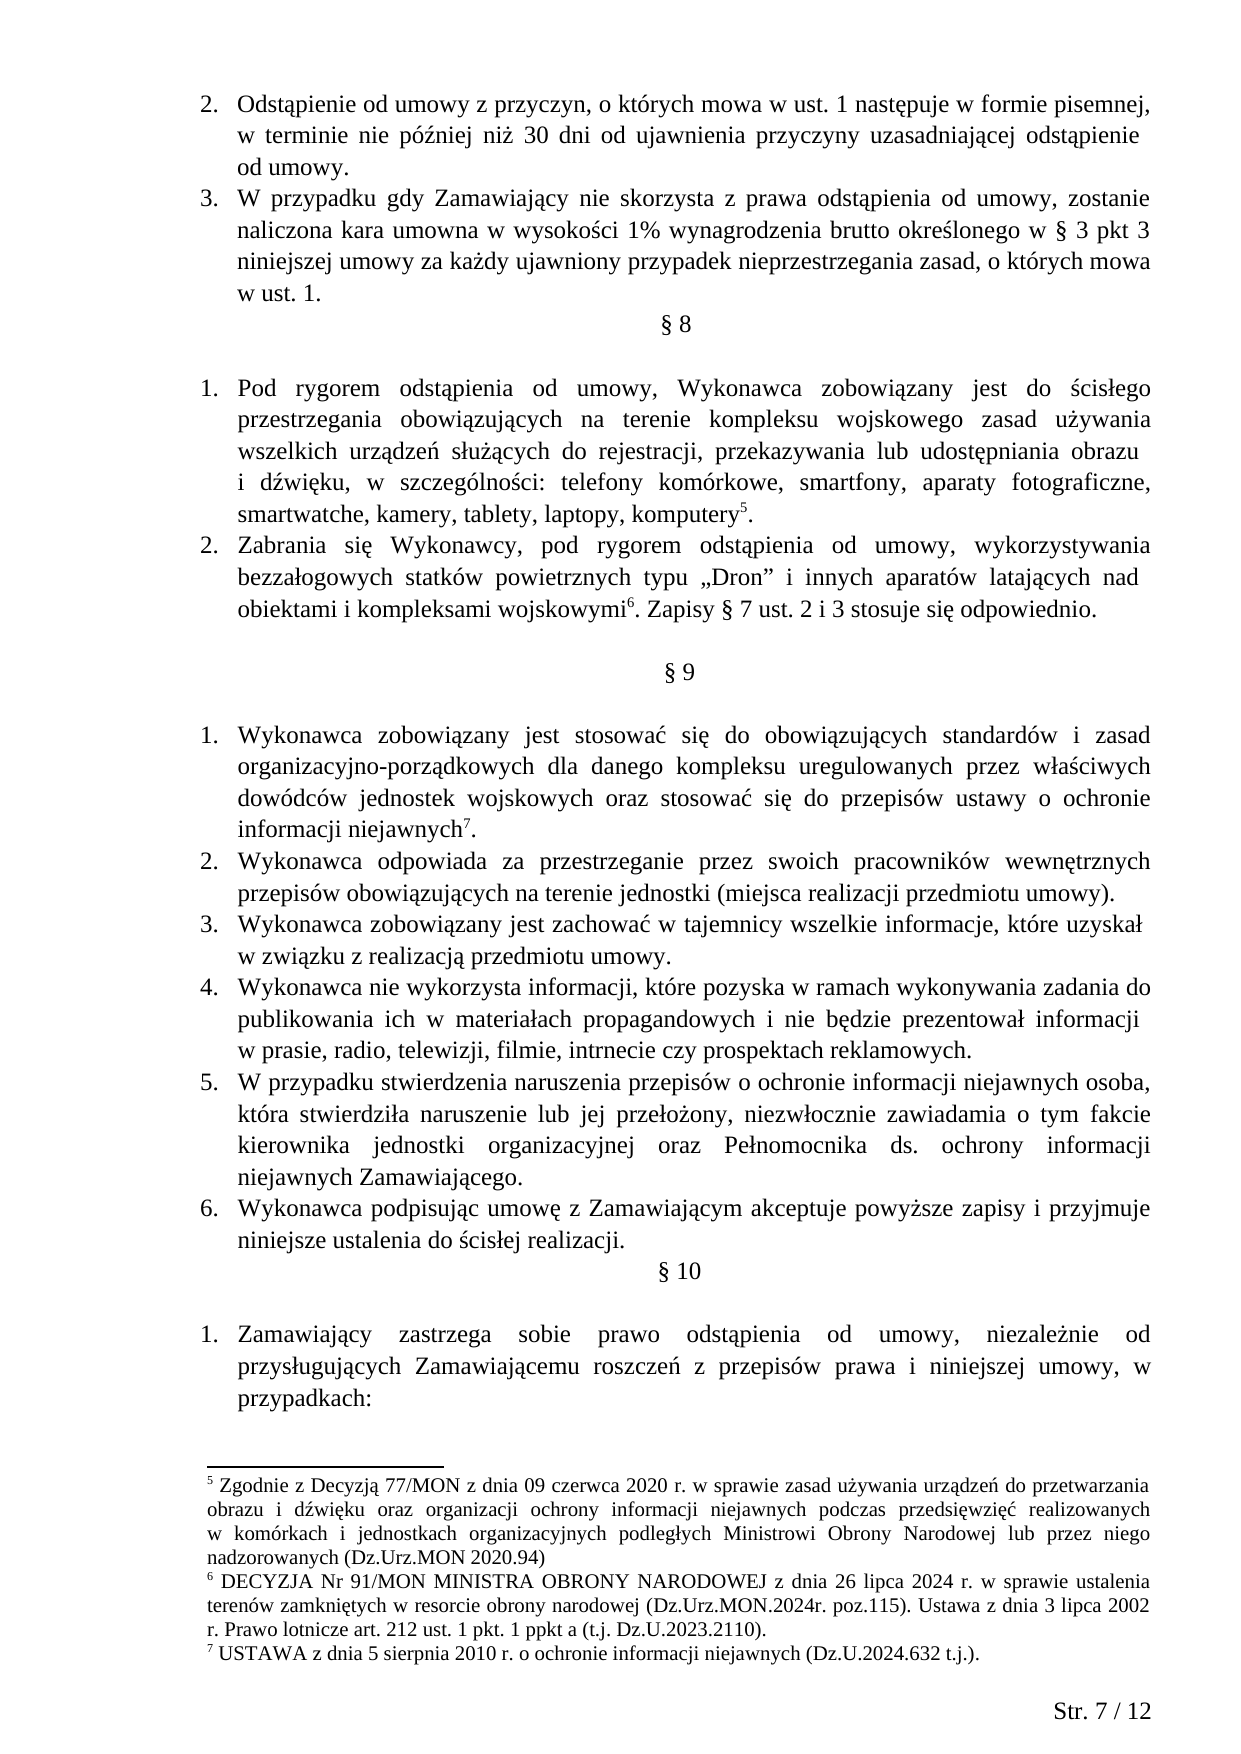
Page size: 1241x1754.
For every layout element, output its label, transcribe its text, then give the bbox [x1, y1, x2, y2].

list Zamawiający zastrzega sobie prawo odstąpienia od umowy, niezależnie od przysługujących Zamawiającemu roszczeń z przepisów prawa i niniejszej umowy, w przypadkach: [200, 1319, 1152, 1411]
list Wykonawca zobowiązany jest zachować w tajemnicy wszelkie informacje, które uzyskał w związku z realizacją przedmiotu umowy. [200, 909, 1152, 969]
list Wykonawca odpowiada za przestrzeganie przez swoich pracowników wewnętrznych przepisów obowiązujących na terenie jednostki (miejsca realizacji przedmiotu umowy). [200, 846, 1152, 906]
text § 9 [207, 657, 1152, 686]
text § 8 [200, 309, 1152, 338]
text § 10 [207, 1256, 1152, 1285]
list Wykonawca zobowiązany jest stosować się do obowiązujących standardów i zasad organizacyjno-porządkowych dla danego kompleksu uregulowanych przez właściwych dowódców jednostek wojskowych oraz stosować się do przepisów ustawy o ochronie informacji niejawnych. [200, 720, 1152, 843]
list Wykonawca nie wykorzysta informacji, które pozyska w ramach wykonywania zadania do publikowania ich w materiałach propagandowych i nie będzie prezentował informacji w prasie, radio, telewizji, filmie, intrnecie czy prospektach reklamowych. [200, 972, 1152, 1064]
list W przypadku stwierdzenia naruszenia przepisów o ochronie informacji niejawnych osoba, która stwierdziła naruszenie lub jej przełożony, niezwłocznie zawiadamia o tym fakcie kierownika jednostki organizacyjnej oraz Pełnomocnika ds. ochrony informacji niejawnych Zamawiającego. [200, 1067, 1152, 1191]
list W przypadku gdy Zamawiający nie skorzysta z prawa odstąpienia od umowy, zostanie naliczona kara umowna w wysokości 1% wynagrodzenia brutto określonego w § 3 pkt 3 niniejszej umowy za każdy ujawniony przypadek nieprzestrzegania zasad, o których mowa w ust. 1. [200, 183, 1152, 307]
list Wykonawca podpisując umowę z Zamawiającym akceptuje powyższe zapisy i przyjmuje niniejsze ustalenia do ścisłej realizacji. [200, 1193, 1152, 1254]
list Zabrania się Wykonawcy, pod rygorem odstąpienia od umowy, wykorzystywania bezzałogowych statków powietrznych typu „Dron” i innych aparatów latających nad obiektami i kompleksami wojskowymi. Zapisy § 7 ust. 2 i 3 stosuje się odpowiednio. [200, 531, 1152, 622]
list Odstąpienie od umowy z przyczyn, o których mowa w ust. 1 następuje w formie pisemnej, w terminie nie później niż 30 dni od ujawnienia przyczyny uzasadniającej odstąpienie od umowy. [200, 89, 1152, 181]
list Pod rygorem odstąpienia od umowy, Wykonawca zobowiązany jest do ścisłego przestrzegania obowiązujących na terenie kompleksu wojskowego zasad używania wszelkich urządzeń służących do rejestracji, przekazywania lub udostępniania obrazu i dźwięku, w szczególności: telefony komórkowe, smartfony, aparaty fotograficzne, smartwatche, kamery, tablety, laptopy, komputery. [200, 373, 1152, 528]
